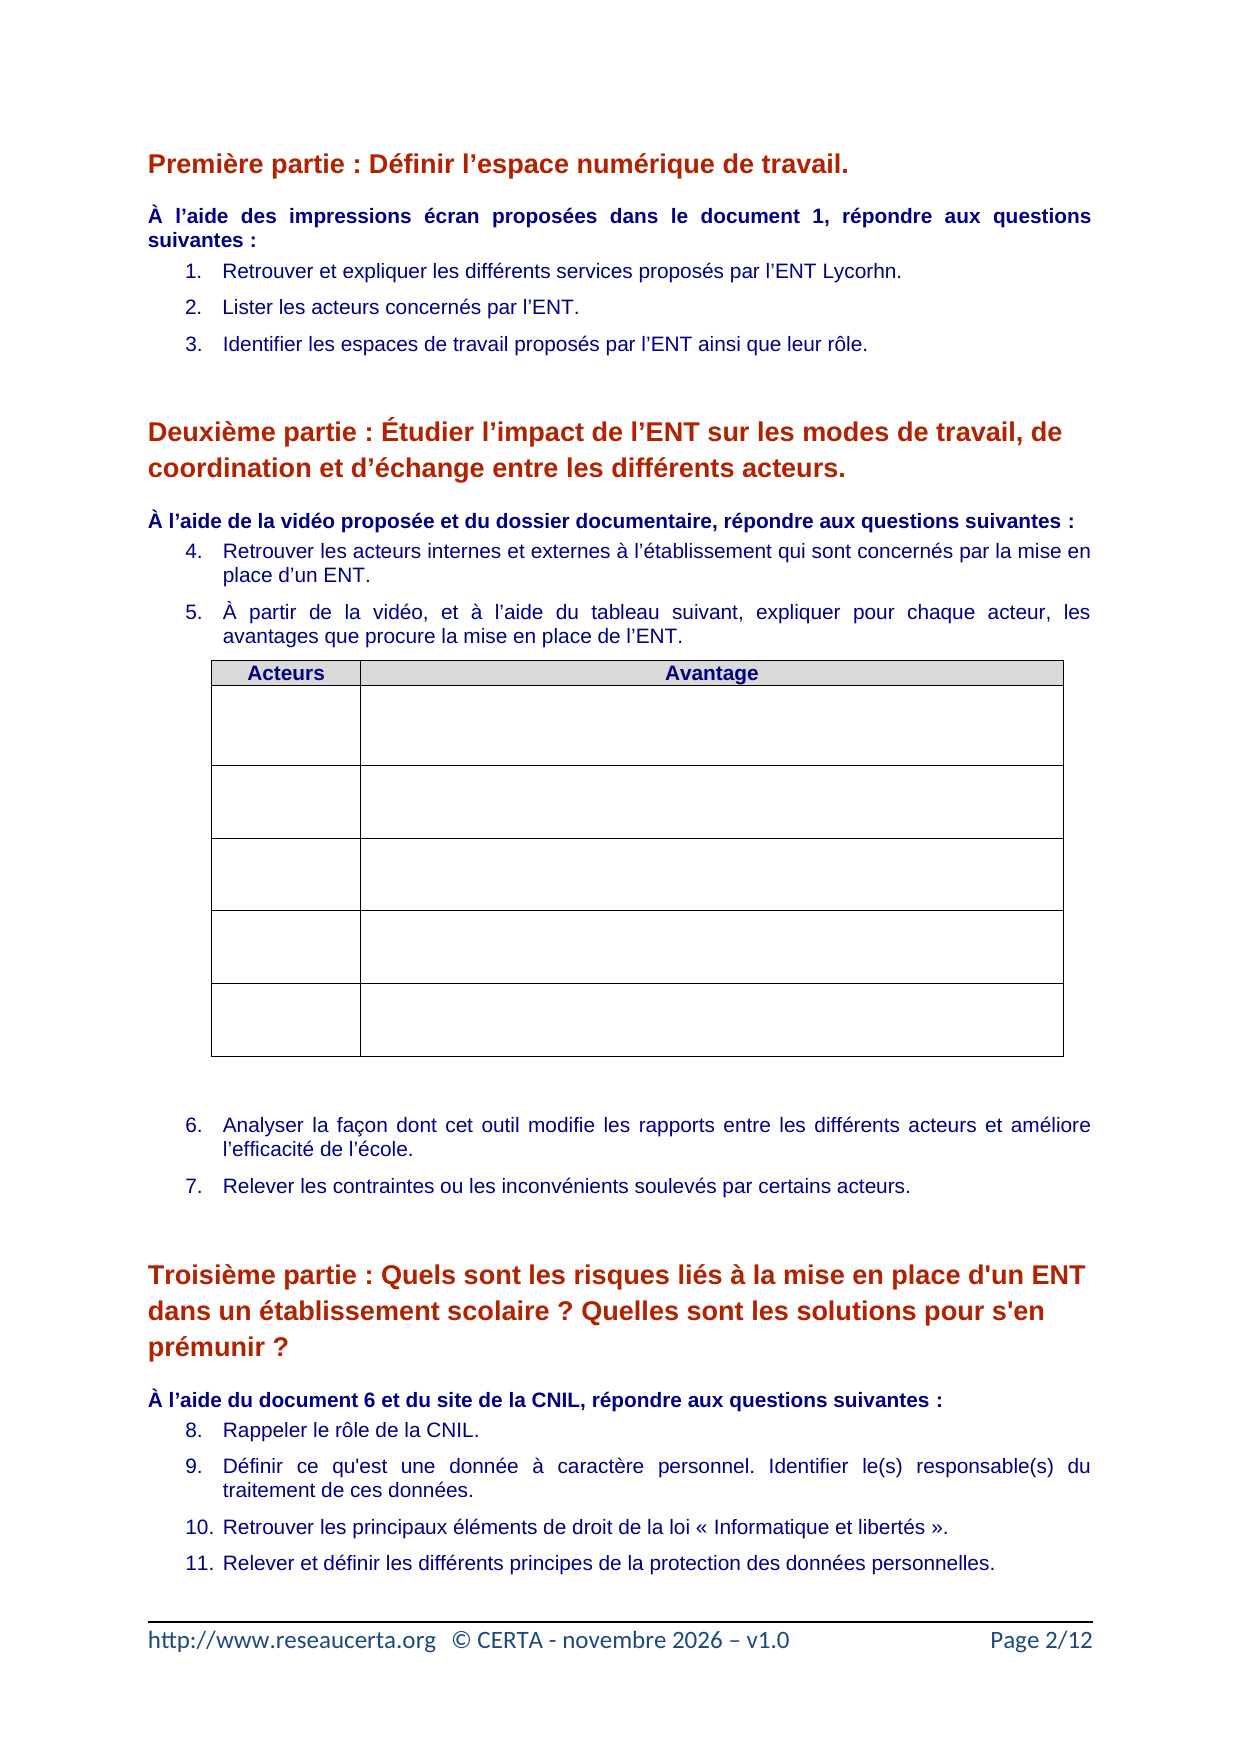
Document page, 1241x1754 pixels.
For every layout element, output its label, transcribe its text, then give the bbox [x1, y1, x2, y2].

list Retrouver et expliquer les différents services proposés par l’ENT Lycorhn. [185, 258, 1093, 282]
table_cell [212, 766, 360, 837]
text À l’aide de la vidéo proposée et du dossier documentaire, répondre aux questions suivantes : [148, 509, 1093, 533]
list Définir ce qu'est une donnée à caractère personnel. Identifier le(s) responsable(s) du traitement de ces données. [185, 1454, 1093, 1502]
list Lister les acteurs concernés par l’ENT. [185, 295, 1093, 319]
table_cell [212, 686, 360, 764]
list Retrouver les acteurs internes et externes à l’établissement qui sont concernés par la mise en place d’un ENT. [185, 539, 1093, 587]
text Deuxième partie : Étudier l’impact de l’ENT sur les modes de travail, de coordination et d’échange entre les différents acteurs. [148, 416, 1093, 483]
table_cell [212, 839, 360, 910]
list À partir de la vidéo, et à l’aide du tableau suivant, expliquer pour chaque acteur, les avantages que procure la mise en place de l’ENT. [185, 599, 1093, 647]
table_cell [361, 984, 1063, 1056]
table_header Avantage [361, 661, 1063, 685]
table_header Acteurs [212, 661, 360, 685]
list Retrouver les principaux éléments de droit de la loi « Informatique et libertés ». [185, 1514, 1093, 1538]
text À l’aide des impressions écran proposées dans le document 1, répondre aux questions suivantes : [148, 204, 1093, 252]
list Relever les contraintes ou les inconvénients soulevés par certains acteurs. [185, 1173, 1093, 1197]
table_cell [361, 839, 1063, 910]
text Troisième partie : Quels sont les risques liés à la mise en place d'un ENT dans un établissement scolaire ? Quelles sont les solutions pour s'en prémunir ? [148, 1259, 1093, 1362]
table_cell [212, 984, 360, 1056]
text Première partie : Définir l’espace numérique de travail. [148, 148, 1093, 179]
table_cell [361, 686, 1063, 764]
list Relever et définir les différents principes de la protection des données personnelles. [185, 1551, 1093, 1575]
list Rappeler le rôle de la CNIL. [185, 1418, 1093, 1442]
text À l’aide du document 6 et du site de la CNIL, répondre aux questions suivantes : [148, 1387, 1093, 1411]
list Identifier les espaces de travail proposés par l’ENT ainsi que leur rôle. [185, 331, 1093, 355]
table_cell [361, 911, 1063, 983]
table_cell [212, 911, 360, 983]
list Analyser la façon dont cet outil modifie les rapports entre les différents acteurs et améliore l’efficacité de l’école. [185, 1113, 1093, 1161]
table_cell [361, 766, 1063, 837]
